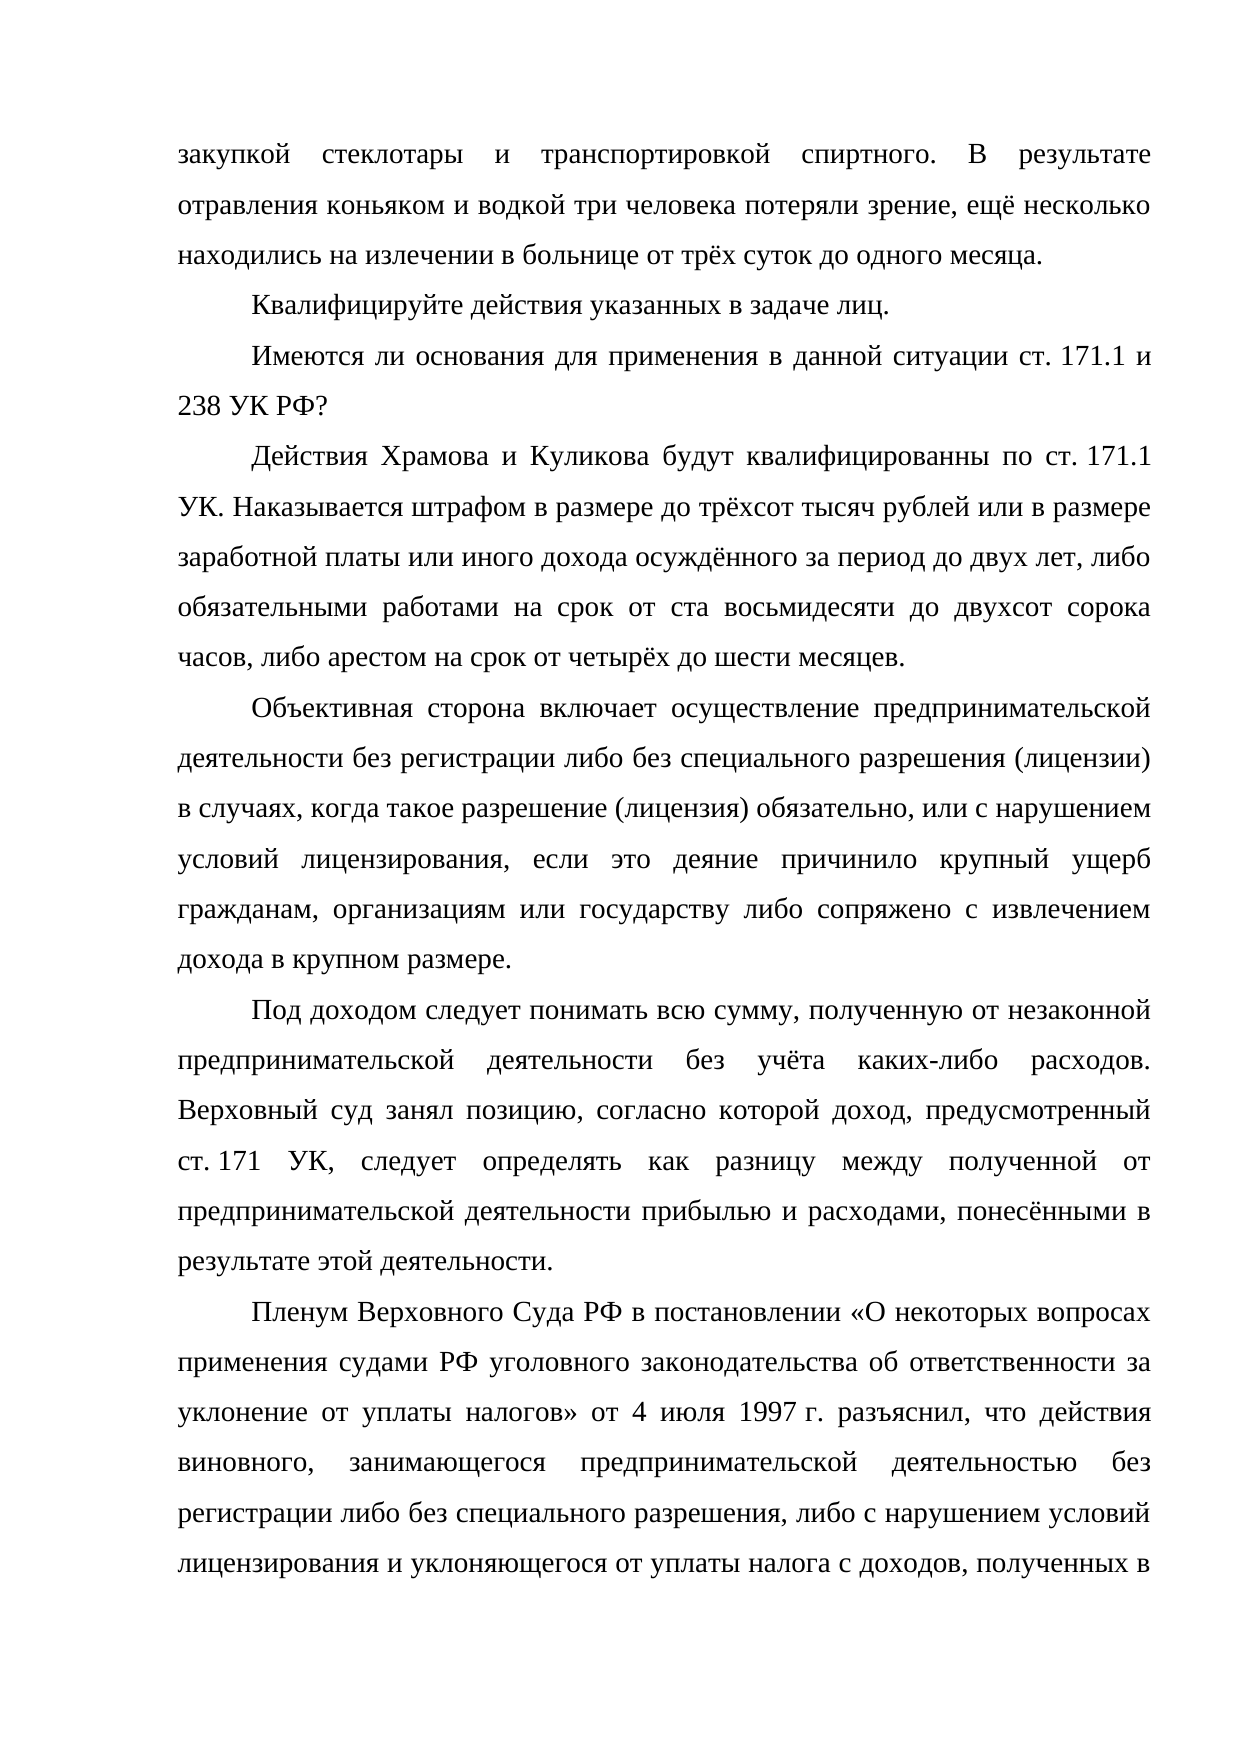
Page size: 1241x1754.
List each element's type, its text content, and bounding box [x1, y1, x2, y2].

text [177, 1294, 1152, 1579]
text Квалифицируйте действия указанных в задаче лиц. [177, 287, 1152, 321]
text Под доходом следует понимать всю сумму, полученную от незаконной предпринимательской деятельности без учёта каких-либо расходов. Верховный суд занял позицию, согласно которой доход, предусмотренный ст. 171 УК, следует определять как разницу между полученной от предпринимательской деятельности прибылью и расходами, понесёнными в результате этой деятельности. [177, 992, 1152, 1277]
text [177, 136, 1152, 271]
text Объективная сторона включает осуществление предпринимательской деятельности без регистрации либо без специального разрешения (лицензии) в случаях, когда такое разрешение (лицензия) обязательно, или с нарушением условий лицензирования, если это деяние причинило крупный ущерб гражданам, организациям или государству либо сопряжено с извлечением дохода в крупном размере. [177, 690, 1152, 975]
text Действия Храмова и Куликова будут квалифицированны по ст. 171.1 УК. Наказывается штрафом в размере до трёхсот тысяч рублей или в размере заработной платы или иного дохода осуждённого за период до двух лет, либо обязательными работами на срок от ста восьмидесяти до двухсот сорока часов, либо арестом на срок от четырёх до шести месяцев. [177, 438, 1152, 673]
text Имеются ли основания для применения в данной ситуации ст. 171.1 и 238 УК РФ? [177, 338, 1152, 422]
